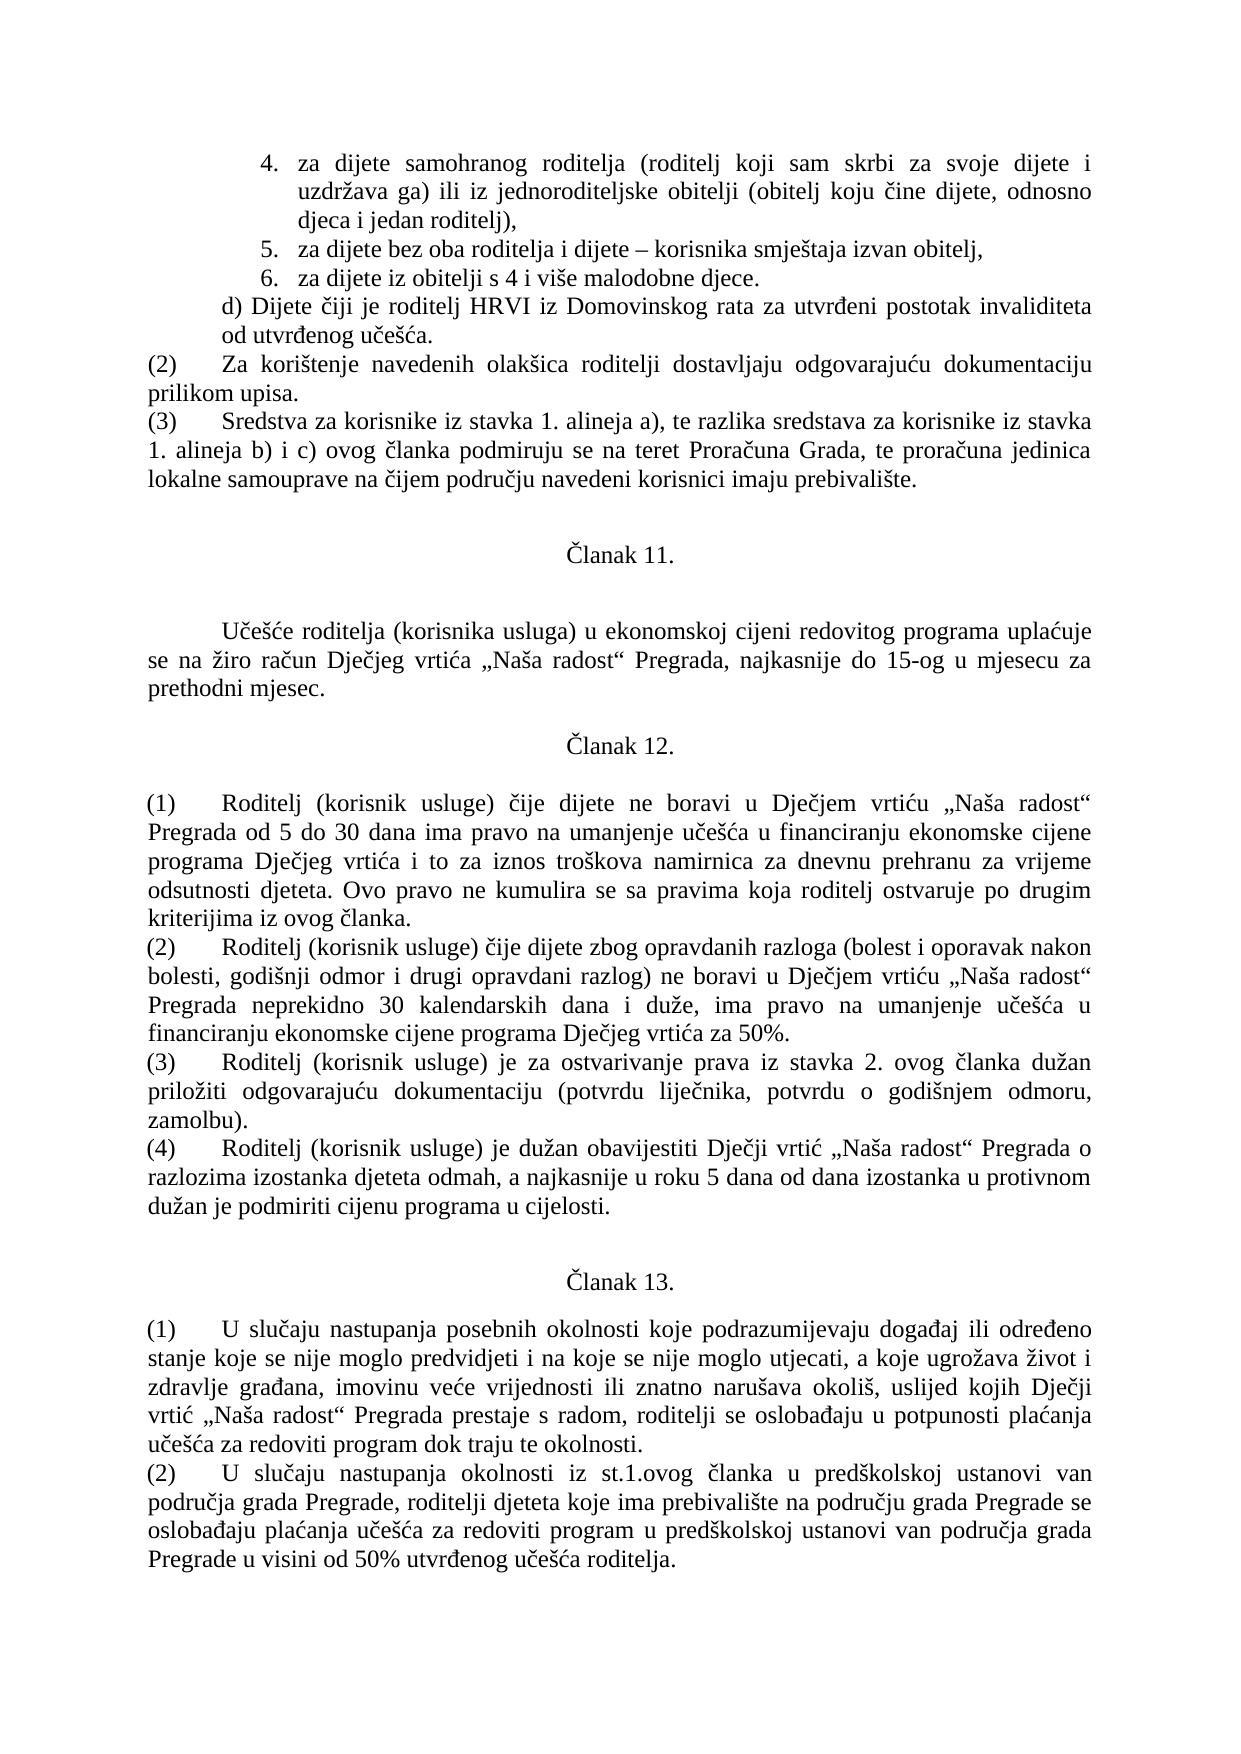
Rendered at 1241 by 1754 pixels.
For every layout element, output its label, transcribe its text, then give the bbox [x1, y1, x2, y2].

list Roditelj (korisnik usluge) je za ostvarivanje prava iz stavka 2. ovog članka dužan priložiti odgovarajuću dokumentaciju (potvrdu liječnika, potvrdu o godišnjem odmoru, zamolbu). [146, 1047, 1093, 1133]
text Članak 12. [148, 731, 1093, 760]
list U slučaju nastupanja okolnosti iz st.1.ovog članka u predškolskoj ustanovi van područja grada Pregrade, roditelji djeteta koje ima prebivalište na području grada Pregrade se oslobađaju plaćanja učešća za redoviti program u predškolskoj ustanovi van područja grada Pregrade u visini od 50% utvrđenog učešća roditelja. [147, 1458, 1093, 1573]
list Roditelj (korisnik usluge) čije dijete zbog opravdanih razloga (bolest i oporavak nakon bolesti, godišnji odmor i drugi opravdani razlog) ne boravi u Dječjem vrtiću „Naša radost“ Pregrada neprekidno 30 kalendarskih dana i duže, ima pravo na umanjenje učešća u financiranju ekonomske cijene programa Dječjeg vrtića za 50%. [146, 932, 1093, 1047]
list Roditelj (korisnik usluge) je dužan obavijestiti Dječji vrtić „Naša radost“ Pregrada o razlozima izostanka djeteta odmah, a najkasnije u roku 5 dana od dana izostanka u protivnom dužan je podmiriti cijenu programa u cijelosti. [146, 1133, 1093, 1220]
list U slučaju nastupanja posebnih okolnosti koje podrazumijevaju događaj ili određeno stanje koje se nije moglo predvidjeti i na koje se nije moglo utjecati, a koje ugrožava život i zdravlje građana, imovinu veće vrijednosti ili znatno narušava okoliš, uslijed kojih Dječji vrtić „Naša radost“ Pregrada prestaje s radom, roditelji se oslobađaju u potpunosti plaćanja učešća za redoviti program dok traju te okolnosti. [147, 1314, 1093, 1458]
list Roditelj (korisnik usluge) čije dijete ne boravi u Dječjem vrtiću „Naša radost“ Pregrada od 5 do 30 dana ima pravo na umanjenje učešća u financiranju ekonomske cijene programa Dječjeg vrtića i to za iznos troškova namirnica za dnevnu prehranu za vrijeme odsutnosti djeteta. Ovo pravo ne kumulira se sa pravima koja roditelj ostvaruje po drugim kriterijima iz ovog članka. [146, 788, 1093, 932]
text Učešće roditelja (korisnika usluga) u ekonomskoj cijeni redovitog programa uplaćuje se na žiro račun Dječjeg vrtića „Naša radost“ Pregrada, najkasnije do 15-og u mjesecu za prethodni mjesec. [148, 616, 1093, 702]
list Za korištenje navedenih olakšica roditelji dostavljaju odgovarajuću dokumentaciju prilikom upisa. [148, 349, 1093, 406]
list za dijete bez oba roditelja i dijete – korisnika smještaja izvan obitelj, [260, 234, 1093, 263]
list Sredstva za korisnike iz stavka 1. alineja a), te razlika sredstava za korisnike iz stavka 1. alineja b) i c) ovog članka podmiruju se na teret Proračuna Grada, te proračuna jedinica lokalne samouprave na čijem području navedeni korisnici imaju prebivalište. [148, 406, 1093, 493]
list za dijete iz obitelji s 4 i više malodobne djece. [260, 263, 1093, 291]
list za dijete samohranog roditelja (roditelj koji sam skrbi za svoje dijete i uzdržava ga) ili iz jednoroditeljske obitelji (obitelj koju čine dijete, odnosno djeca i jedan roditelj), [260, 148, 1093, 234]
text Članak 11. [148, 540, 1093, 569]
text d) Dijete čiji je roditelj HRVI iz Domovinskog rata za utvrđeni postotak invaliditeta od utvrđenog učešća. [221, 291, 1093, 349]
text Članak 13. [148, 1267, 1093, 1295]
